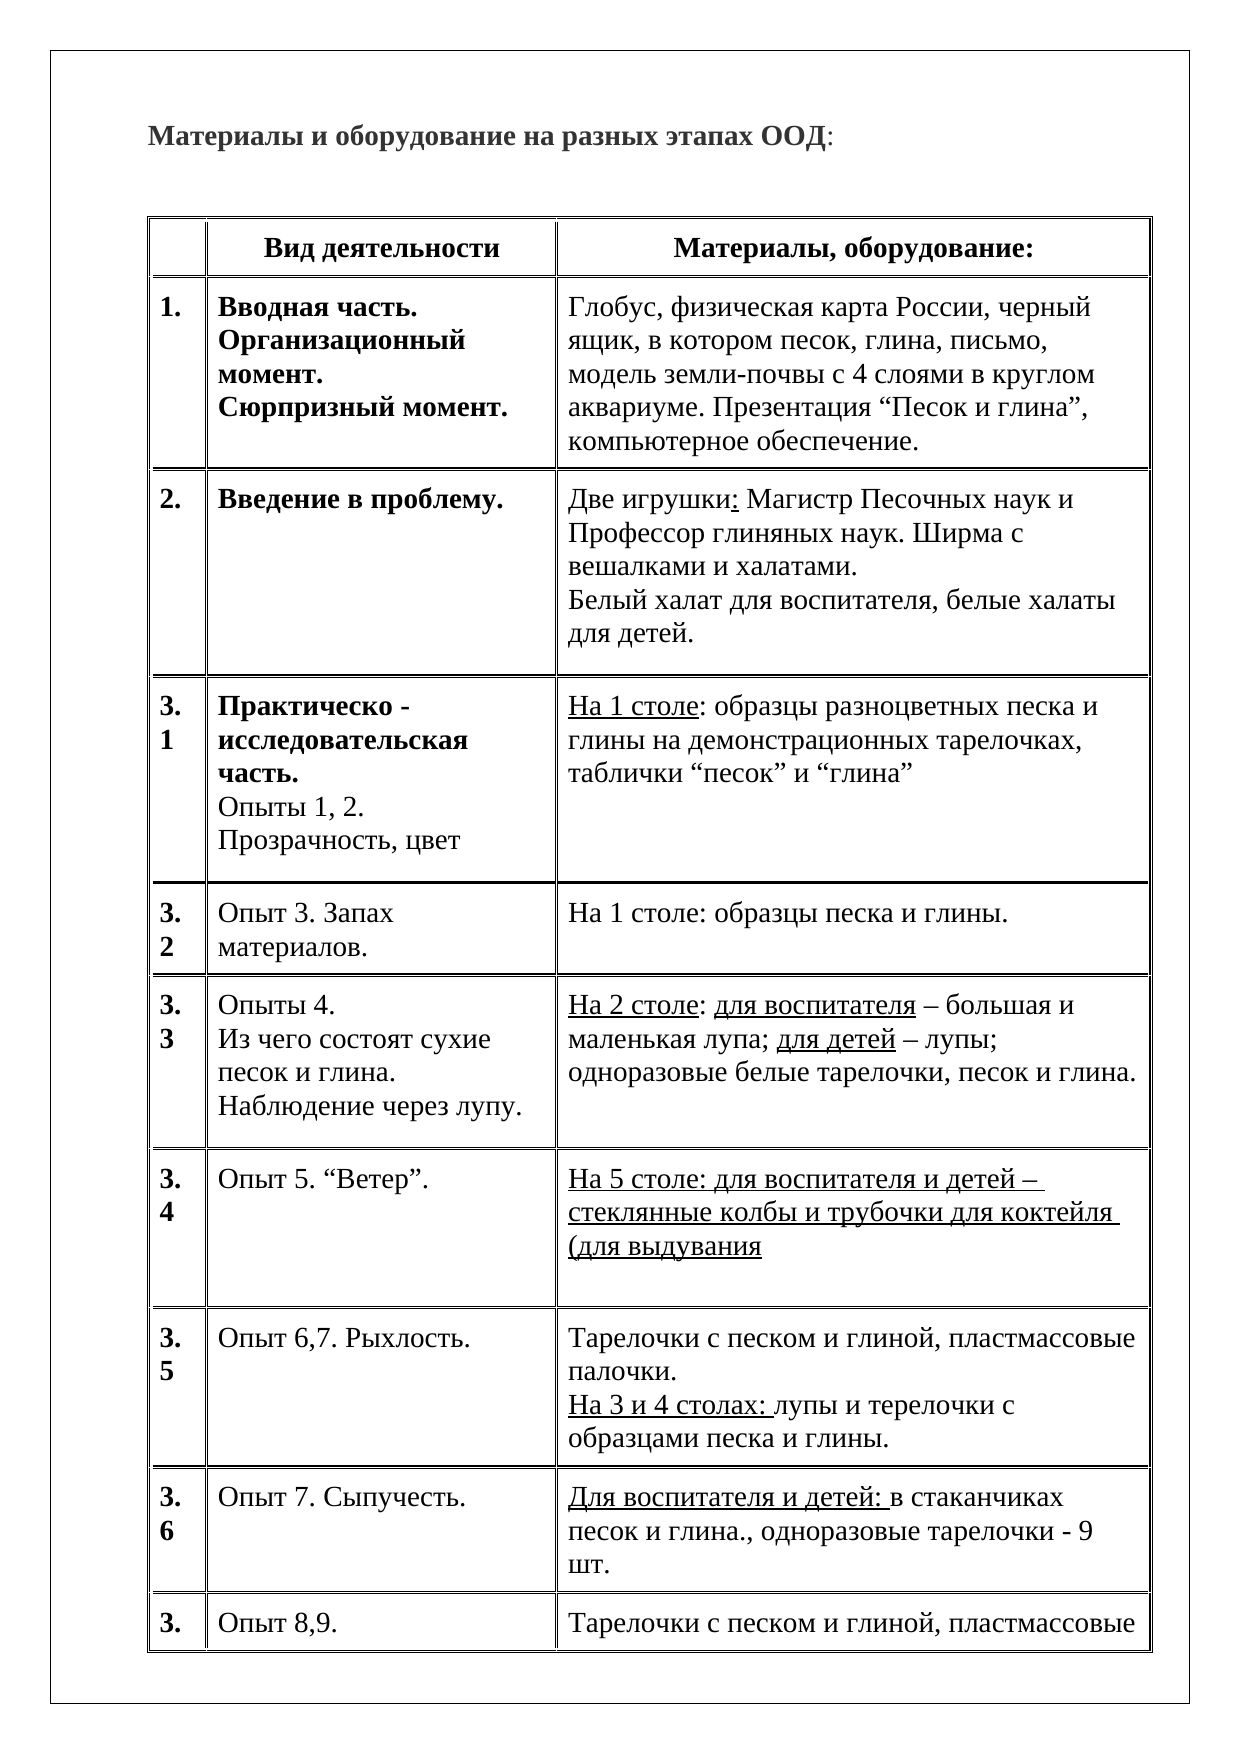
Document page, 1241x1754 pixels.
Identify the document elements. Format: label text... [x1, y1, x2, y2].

table_cell Опыт 5. “Ветер”. [208, 1150, 555, 1306]
table_cell 3.2 [150, 881, 205, 973]
table_cell 3.1 [150, 674, 205, 881]
table_header Вид деятельности [207, 219, 557, 274]
text Материалы и оборудование на разных этапах ООД: [148, 118, 1152, 152]
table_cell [557, 1591, 1151, 1649]
table_cell Глобус, физическая карта России, черный ящик, в котором песок, глина, письмо, модель земли-почвы с 4 слоями в круглом аквариуме. Презентация “Песок и глина”, компьютерное обеспечение. [558, 275, 1150, 467]
table_cell Опыт 7. Сыпучесть. [208, 1469, 555, 1591]
table_cell 3.7 [149, 1591, 207, 1649]
table_cell 3.6 [150, 1465, 205, 1591]
table_cell Опыт 3. Запах материалов. [208, 884, 555, 973]
table_cell Тарелочки с песком и глиной, пластмассовые палочки. На 3 и 4 столах: лупы и терелочки с образцами песка и глины. [557, 1306, 1151, 1465]
table_cell На 1 столе: образцы разноцветных песка и глины на демонстрационных тарелочках, таблички “песок” и “глина” [558, 674, 1150, 881]
table_cell 1. [150, 275, 205, 467]
table_cell Для воспитателя и детей: в стаканчиках песок и глина., одноразовые тарелочки - 9 шт. [558, 1465, 1150, 1591]
table_cell На 5 столе: для воспитателя и детей – стеклянные колбы и трубочки для коктейля (для выдувания [557, 1147, 1151, 1306]
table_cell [207, 1594, 557, 1649]
table_cell Две игрушки: Магистр Песочных наук и Профессор глиняных наук. Ширма с вешалками и халатами. Белый халат для воспитателя, белые халаты для детей. [558, 467, 1150, 674]
table_cell Вводная часть. Организационный момент. Сюрпризный момент. [208, 278, 555, 467]
table_cell Опыты 4. Из чего состоят сухие песок и глина. Наблюдение через лупу. [208, 977, 555, 1147]
table_cell Введение в проблему. [208, 471, 555, 674]
table_cell Практическо -исследовательская часть. Опыты 1, 2. Прозрачность, цвет [208, 678, 555, 881]
table_cell 3.4 [149, 1147, 207, 1306]
table_cell На 1 столе: образцы песка и глины. [558, 881, 1149, 973]
table_header Материалы, оборудование: [557, 219, 1149, 274]
table_header [150, 219, 207, 274]
table_cell На 2 столе: для воспитателя – большая и маленькая лупа; для детей – лупы; одноразовые белые тарелочки, песок и глина. [558, 973, 1150, 1147]
table_cell 3.3 [150, 973, 205, 1147]
table_cell Опыт 6,7. Рыхлость. [208, 1309, 555, 1465]
table_cell 2. [150, 467, 205, 674]
table_cell 3.5 [149, 1306, 207, 1465]
